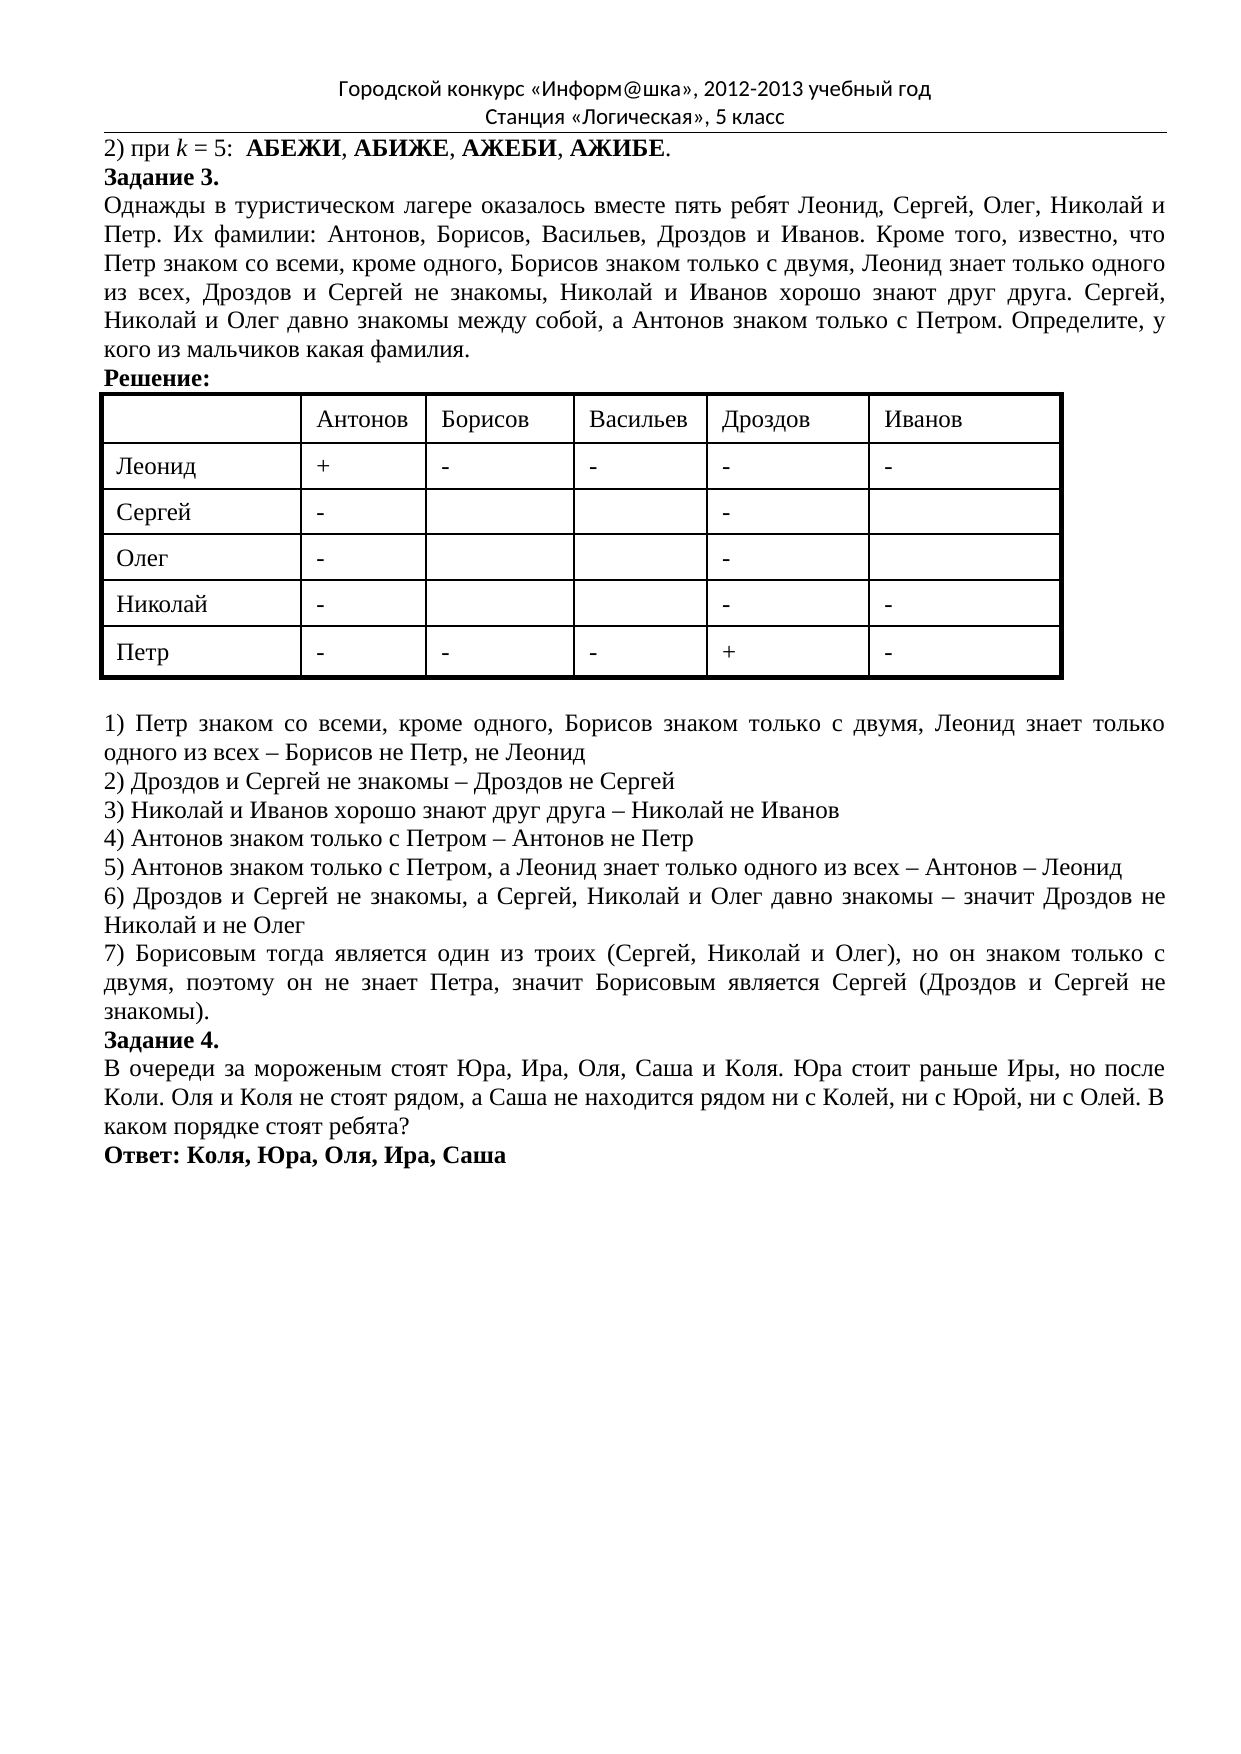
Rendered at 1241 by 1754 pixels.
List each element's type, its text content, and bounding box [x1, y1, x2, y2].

table_cell [575, 490, 706, 533]
table_cell Сергей [104, 490, 300, 533]
table_cell - [302, 581, 425, 625]
table_cell + [302, 444, 425, 487]
text 5) Антонов знаком только с Петром, а Леонид знает только одного из всех – Антонов – Леонид [103, 852, 1167, 881]
table_header Борисов [427, 396, 573, 442]
table_cell [427, 581, 573, 625]
text 7) Борисовым тогда является один из троих (Сергей, Николай и Олег), но он знаком только с двумя, поэтому он не знает Петра, значит Борисовым является Сергей (Дроздов и Сергей не знакомы). [103, 938, 1167, 1025]
text 2) Дроздов и Сергей не знакомы – Дроздов не Сергей [103, 766, 1167, 795]
table_cell [575, 535, 706, 579]
table_cell - [427, 444, 573, 487]
text Задание 3. [103, 162, 1167, 190]
table_cell - [870, 581, 1059, 625]
text 4) Антонов знаком только с Петром – Антонов не Петр [103, 823, 1167, 852]
table_header Иванов [870, 396, 1059, 442]
table_cell - [575, 627, 706, 675]
text Решение: [103, 363, 1167, 392]
table_cell Леонид [104, 444, 300, 487]
table_cell [427, 535, 573, 579]
text 6) Дроздов и Сергей не знакомы, а Сергей, Николай и Олег давно знакомы – значит Дроздов не Николай и не Олег [103, 881, 1167, 938]
text Ответ: Коля, Юра, Оля, Ира, Саша [103, 1140, 1167, 1168]
table_header Дроздов [708, 396, 868, 442]
table_cell [870, 535, 1059, 579]
table_header Антонов [302, 396, 425, 442]
table_cell - [302, 627, 425, 675]
table_cell Петр [104, 627, 300, 675]
table_cell - [427, 627, 573, 675]
table_header Васильев [575, 396, 706, 442]
table_cell Олег [104, 535, 300, 579]
table_cell - [870, 627, 1059, 675]
text 1) Петр знаком со всеми, кроме одного, Борисов знаком только с двумя, Леонид знает только одного из всех – Борисов не Петр, не Леонид [103, 680, 1167, 766]
table_cell [575, 581, 706, 625]
table_cell - [708, 444, 868, 487]
table_cell - [708, 490, 868, 533]
table_cell [870, 490, 1059, 533]
text Однажды в туристическом лагере оказалось вместе пять ребят Леонид, Сергей, Олег, Николай и Петр. Их фамилии: Антонов, Борисов, Васильев, Дроздов и Иванов. Кроме того, известно, что Петр знаком со всеми, кроме одного, Борисов знаком только с двумя, Леонид знает только одного из всех, Дроздов и Сергей не знакомы, Николай и Иванов хорошо знают друг друга. Сергей, Николай и Олег давно знакомы между собой, а Антонов знаком только с Петром. Определите, у кого из мальчиков какая фамилия. [103, 190, 1167, 363]
text 2) при k = 5: АБЕЖИ, АБИЖЕ, АЖЕБИ, АЖИБЕ. [103, 133, 1167, 162]
table_cell [427, 490, 573, 533]
table_cell - [870, 444, 1059, 487]
table_header [104, 396, 300, 442]
table_cell - [302, 535, 425, 579]
text 3) Николай и Иванов хорошо знают друг друга – Николай не Иванов [103, 795, 1167, 823]
table_cell - [575, 444, 706, 487]
table_cell - [302, 490, 425, 533]
text Задание 4. [103, 1025, 1167, 1053]
table_cell - [708, 581, 868, 625]
table_cell - [708, 535, 868, 579]
text В очереди за мороженым стоят Юра, Ира, Оля, Саша и Коля. Юра стоит раньше Иры, но после Коли. Оля и Коля не стоят рядом, а Саша не находится рядом ни с Колей, ни с Юрой, ни с Олей. В каком порядке стоят ребята? [103, 1053, 1167, 1140]
table_cell + [708, 627, 868, 675]
table_cell Николай [104, 581, 300, 625]
